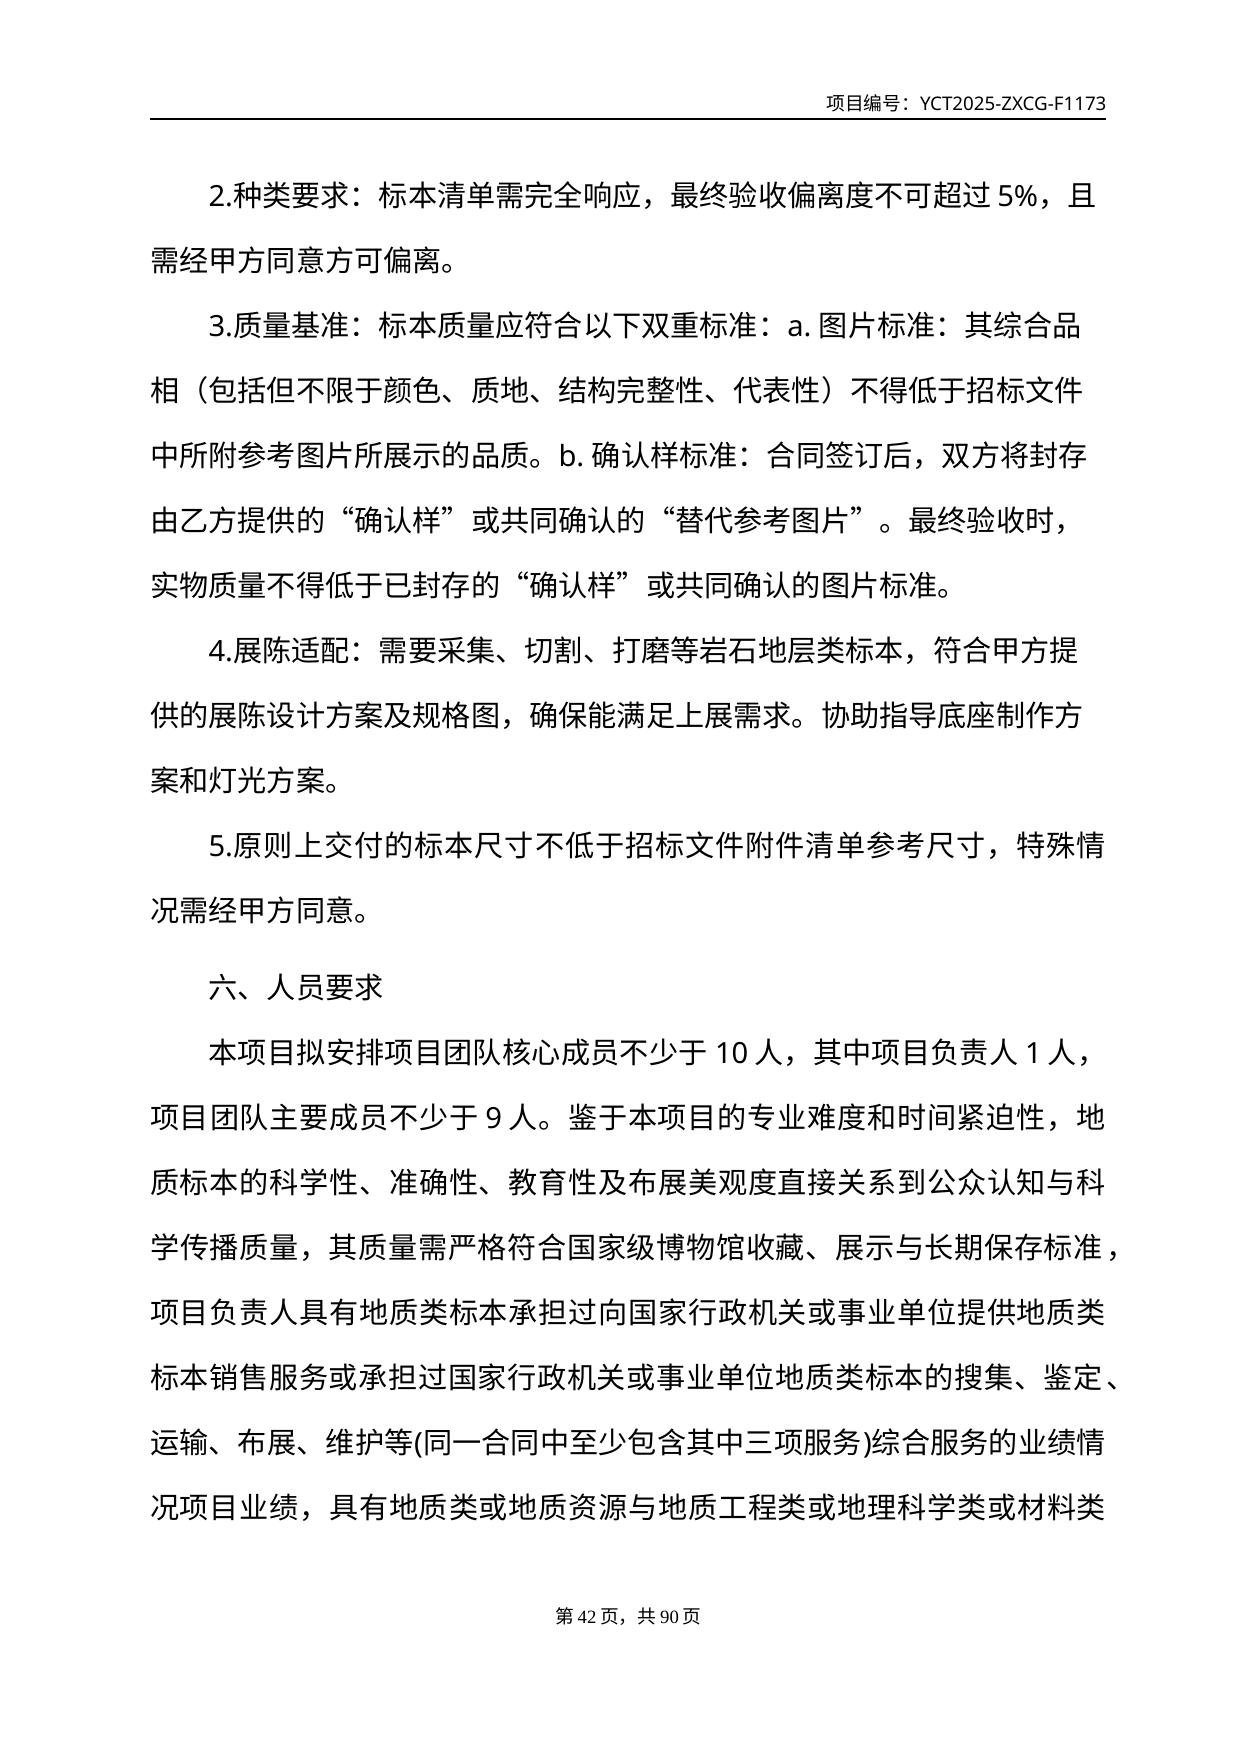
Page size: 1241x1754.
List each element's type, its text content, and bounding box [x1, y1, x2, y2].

text 4.展陈适配：需要采集、切割、打磨等岩石地层类标本，符合甲方提供的展陈设计方案及规格图，确保能满足上展需求。协助指导底座制作方案和灯光方案。 [150, 616, 1106, 811]
text 3.质量基准：标本质量应符合以下双重标准：a. 图片标准：其综合品相（包括但不限于颜色、质地、结构完整性、代表性）不得低于招标文件中所附参考图片所展示的品质。b. 确认样标准：合同签订后，双方将封存由乙方提供的“确认样”或共同确认的“替代参考图片”。最终验收时，实物质量不得低于已封存的“确认样”或共同确认的图片标准。 [150, 291, 1106, 616]
text 六、人员要求 [150, 953, 1106, 1018]
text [150, 1018, 1106, 1538]
text 2.种类要求：标本清单需完全响应，最终验收偏离度不可超过5%，且需经甲方同意方可偏离。 [150, 161, 1106, 291]
text 5.原则上交付的标本尺寸不低于招标文件附件清单参考尺寸，特殊情况需经甲方同意。 [150, 811, 1106, 941]
